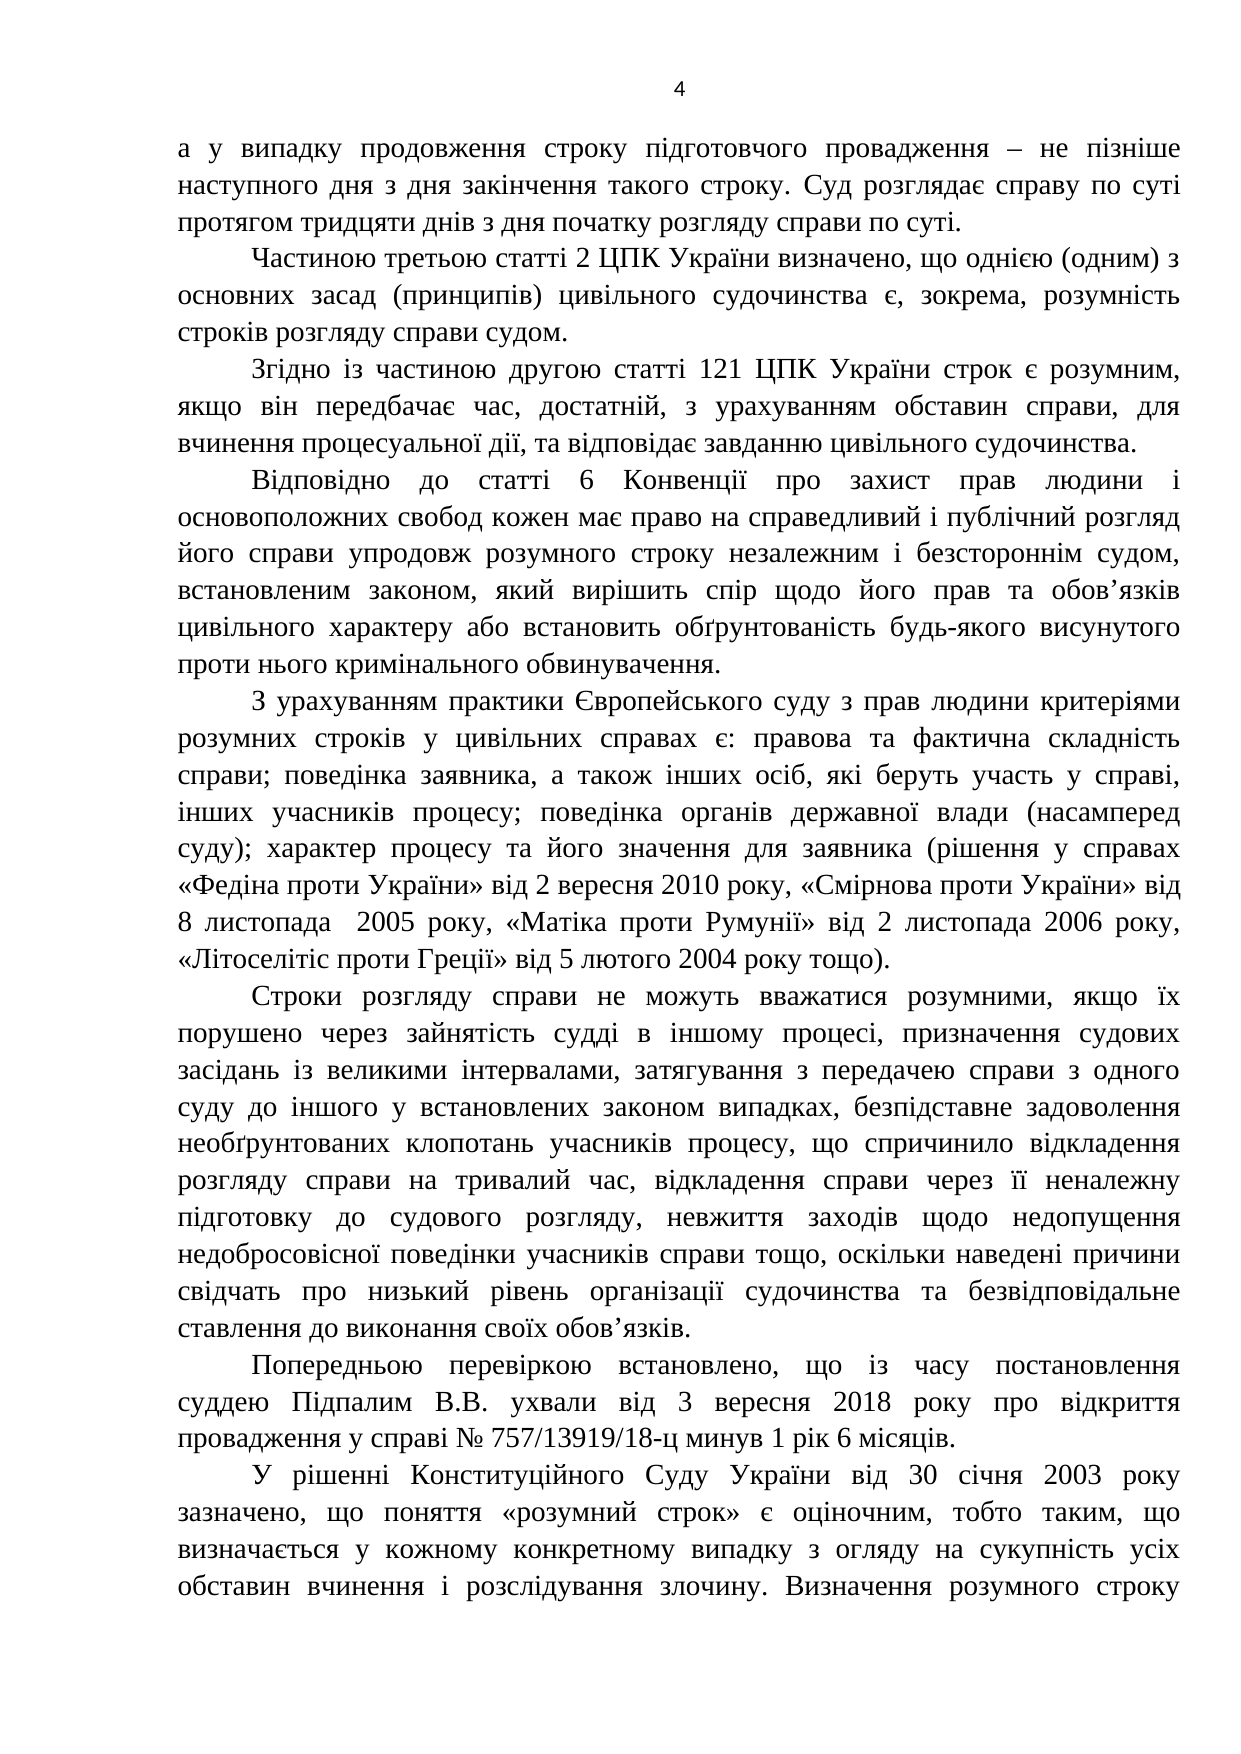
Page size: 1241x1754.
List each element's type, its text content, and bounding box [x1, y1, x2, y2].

text З урахуванням практики Європейського суду з прав людини критеріями розумних строків у цивільних справах є: правова та фактична складність справи; поведінка заявника, а також інших осіб, які беруть участь у справі, інших учасників процесу; поведінка органів державної влади (насамперед суду); характер процесу та його значення для заявника (рішення у справах «Федіна проти України» від 2 вересня 2010 року, «Смірнова проти України» від 8 листопада 2005 року, «Матіка проти Румунії» від 2 листопада 2006 року, «Літоселітіс проти Греції» від 5 лютого 2004 року тощо). [177, 683, 1181, 975]
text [177, 1457, 1181, 1602]
text Строки розгляду справи не можуть вважатися розумними, якщо їх порушено через зайнятість судді в іншому процесі, призначення судових засідань із великими інтервалами, затягування з передачею справи з одного суду до іншого у встановлених законом випадках, безпідставне задоволення необґрунтованих клопотань учасників процесу, що спричинило відкладення розгляду справи на тривалий час, відкладення справи через її неналежну підготовку до судового розгляду, невжиття заходів щодо недопущення недобросовісної поведінки учасників справи тощо, оскільки наведені причини свідчать про низький рівень організації судочинства та безвідповідальне ставлення до виконання своїх обов’язків. [177, 978, 1181, 1343]
text Згідно із частиною другою статті 121 ЦПК України строк є розумним, якщо він передбачає час, достатній, з урахуванням обставин справи, для вчинення процесуальної дії, та відповідає завданню цивільного судочинства. [177, 351, 1181, 458]
text Попередньою перевіркою встановлено, що із часу постановлення суддею Підпалим В.В. ухвали від 3 вересня 2018 року про відкриття провадження у справі № 757/13919/18-ц минув 1 рік 6 місяців. [177, 1347, 1181, 1454]
text Відповідно до статті 6 Конвенції про захист прав людини і основоположних свобод кожен має право на справедливий і публічний розгляд його справи упродовж розумного строку незалежним і безстороннім судом, встановленим законом, який вирішить спір щодо його прав та обов’язків цивільного характеру або встановить обґрунтованість будь-якого висунутого проти нього кримінального обвинувачення. [177, 462, 1181, 680]
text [177, 200, 1181, 237]
text Частиною третьою статті 2 ЦПК України визначено, що однією (одним) з основних засад (принципів) цивільного судочинства є, зокрема, розумність строків розгляду справи судом. [177, 241, 1181, 348]
